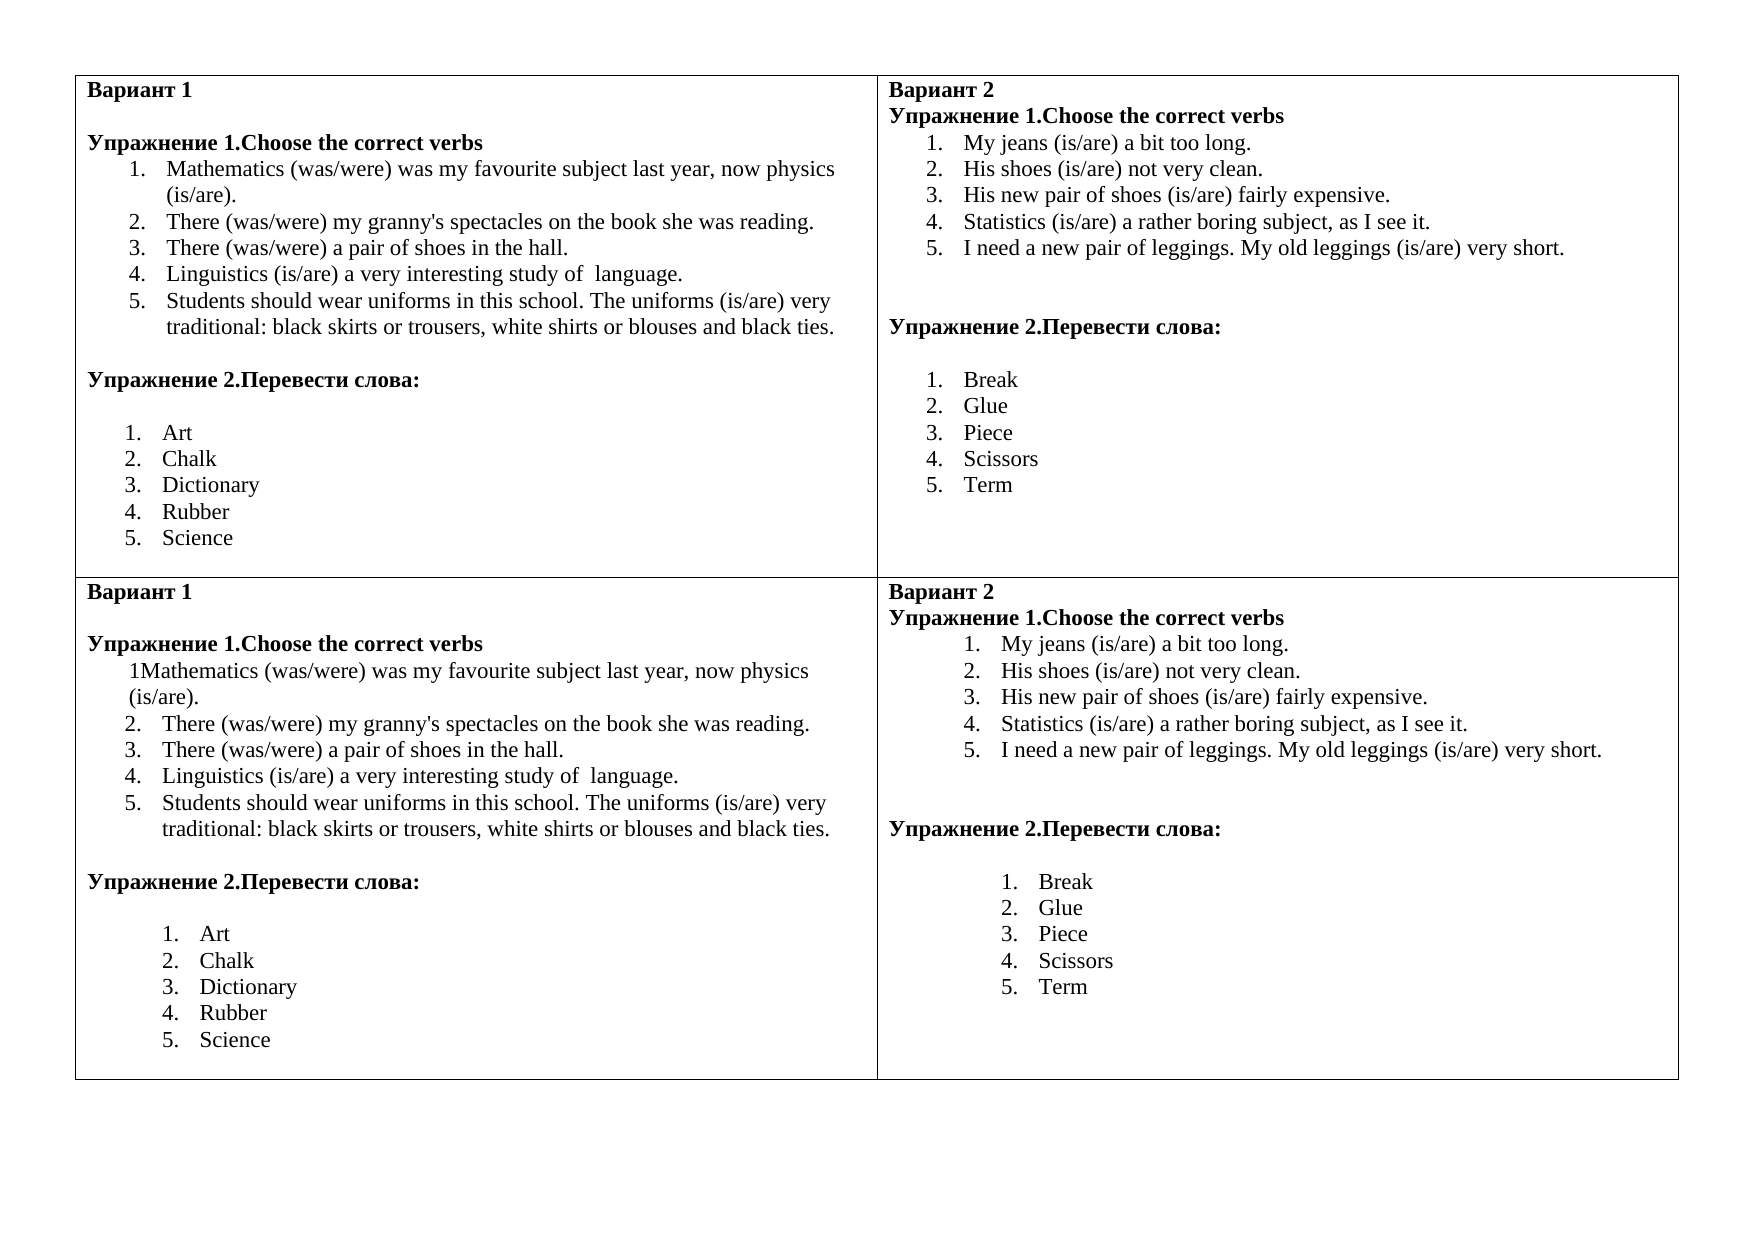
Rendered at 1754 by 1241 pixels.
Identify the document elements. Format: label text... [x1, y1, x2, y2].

table_cell Вариант 1 Упражнение 1.Choose the correct verbs 1Mathematics (was/were) was my favourite subject last year, now physics (is/are). There (was/were) my granny's spectacles on the book she was reading. There (was/were) a pair of shoes in the hall. Linguistics (is/are) a very interesting study of language. Students should wear uniforms in this school. The uniforms (is/are) very traditional: black skirts or trousers, white shirts or blouses and black ties. Упражнение 2.Перевести слова: Art Chalk Dictionary Rubber Science [76, 578, 877, 1078]
table_header Вариант 2 Упражнение 1.Choose the correct verbs My jeans (is/are) a bit too long. His shoes (is/are) not very clean. His new pair of shoes (is/are) fairly expensive. Statistics (is/are) a rather boring subject, as I see it. I need a new pair of leggings. My old leggings (is/are) very short. Упражнение 2.Перевести слова: Break Glue Piece Scissors Term [878, 76, 1678, 577]
table_cell Вариант 2 Упражнение 1.Choose the correct verbs My jeans (is/are) a bit too long. His shoes (is/are) not very clean. His new pair of shoes (is/are) fairly expensive. Statistics (is/are) a rather boring subject, as I see it. I need a new pair of leggings. My old leggings (is/are) very short. Упражнение 2.Перевести слова: Break Glue Piece Scissors Term [878, 578, 1678, 1078]
table_header Вариант 1 Упражнение 1.Choose the correct verbs Mathematics (was/were) was my favourite subject last year, now physics (is/are). There (was/were) my granny's spectacles on the book she was reading. There (was/were) a pair of shoes in the hall. Linguistics (is/are) a very interesting study of language. Students should wear uniforms in this school. The uniforms (is/are) very traditional: black skirts or trousers, white shirts or blouses and black ties. Упражнение 2.Перевести слова: Art Chalk Dictionary Rubber Science [76, 76, 877, 577]
